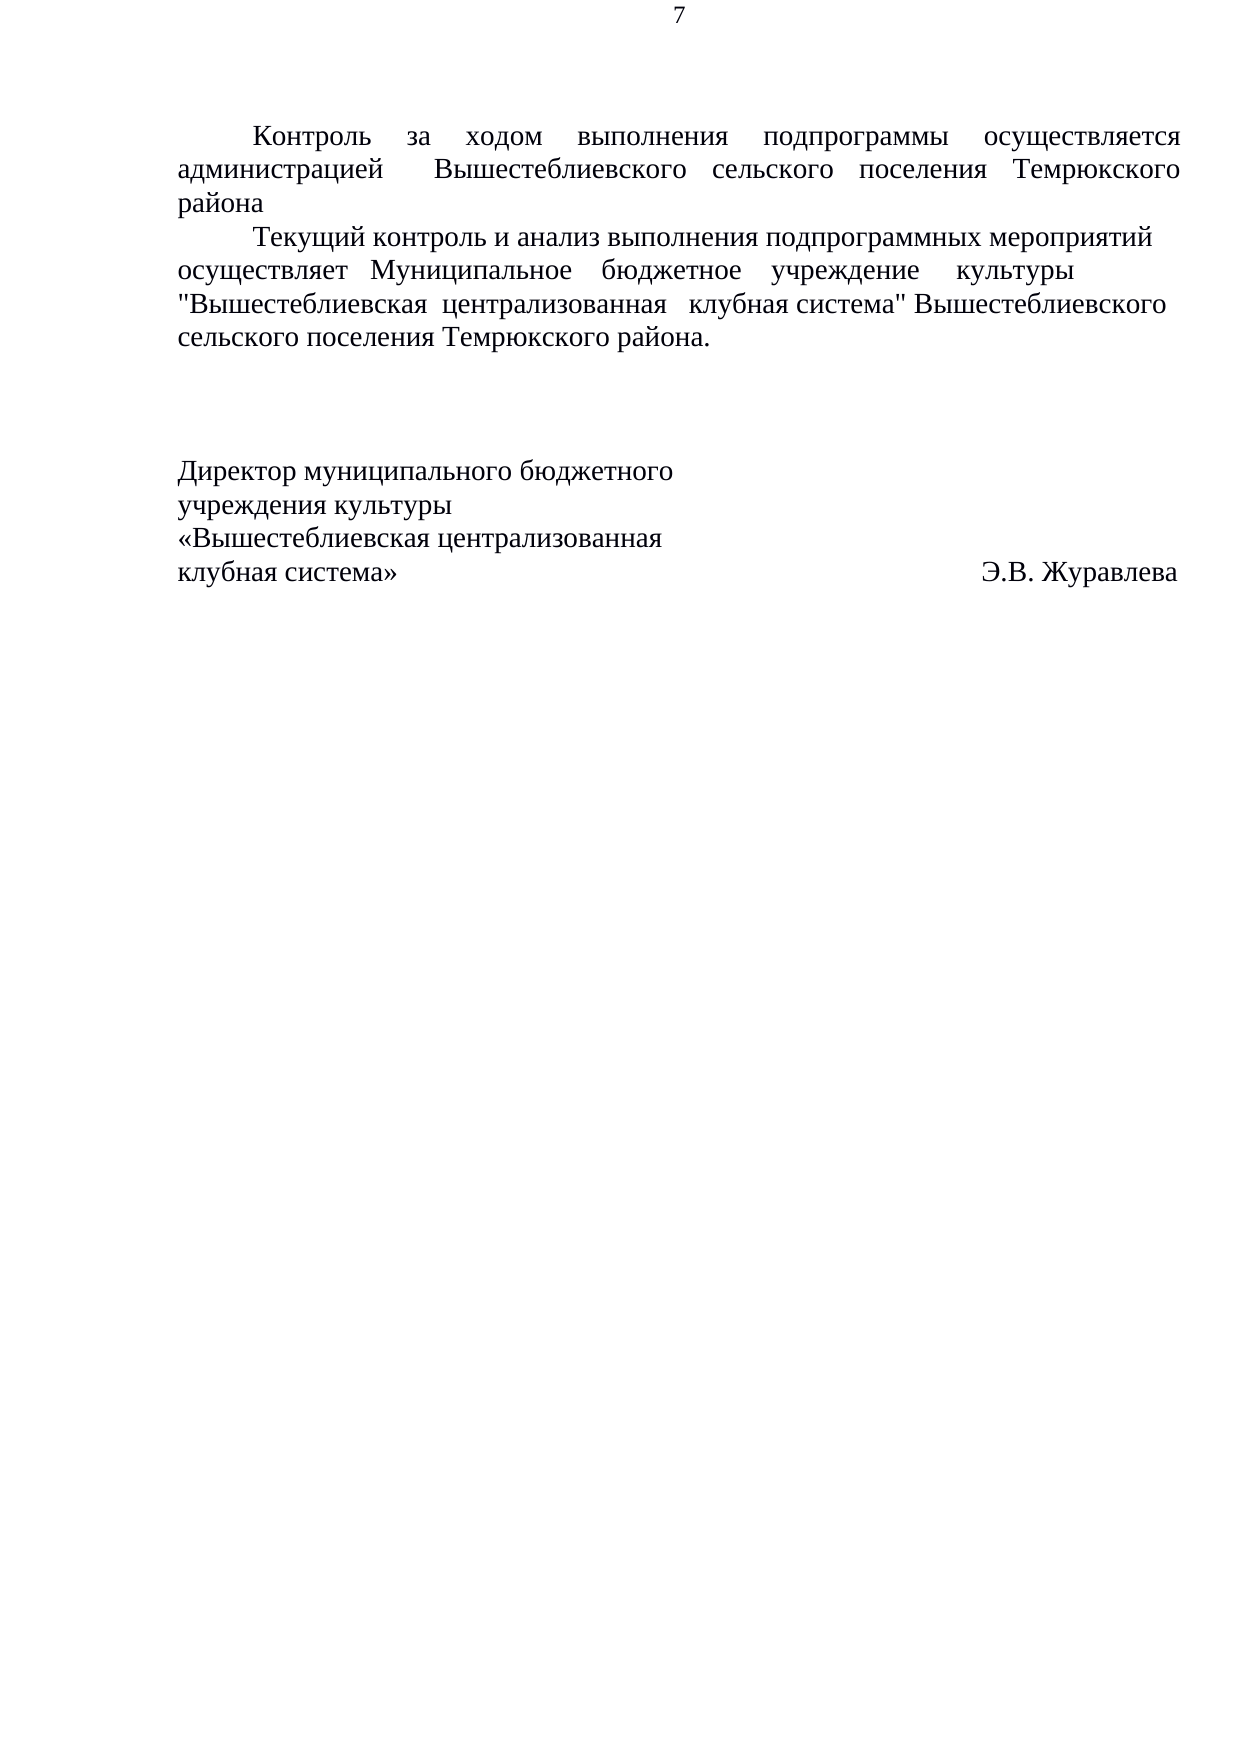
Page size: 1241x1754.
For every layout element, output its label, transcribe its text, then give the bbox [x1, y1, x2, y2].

text Директор муниципального бюджетного [177, 453, 1181, 487]
text учреждения культуры [177, 487, 1181, 521]
text «Вышестеблиевская централизованная [177, 521, 1181, 554]
text клубная система» Э.В. Журавлева [177, 554, 1181, 588]
text Текущий контроль и анализ выполнения подпрограммных мероприятий осуществляет Муниципальное бюджетное учреждение культуры "Вышестеблиевская централизованная клубная система" Вышестеблиевского сельского поселения Темрюкского района. [177, 219, 1181, 353]
text Контроль за ходом выполнения подпрограммы осуществляется администрацией Вышестеблиевского сельского поселения Темрюкского района [177, 118, 1181, 219]
